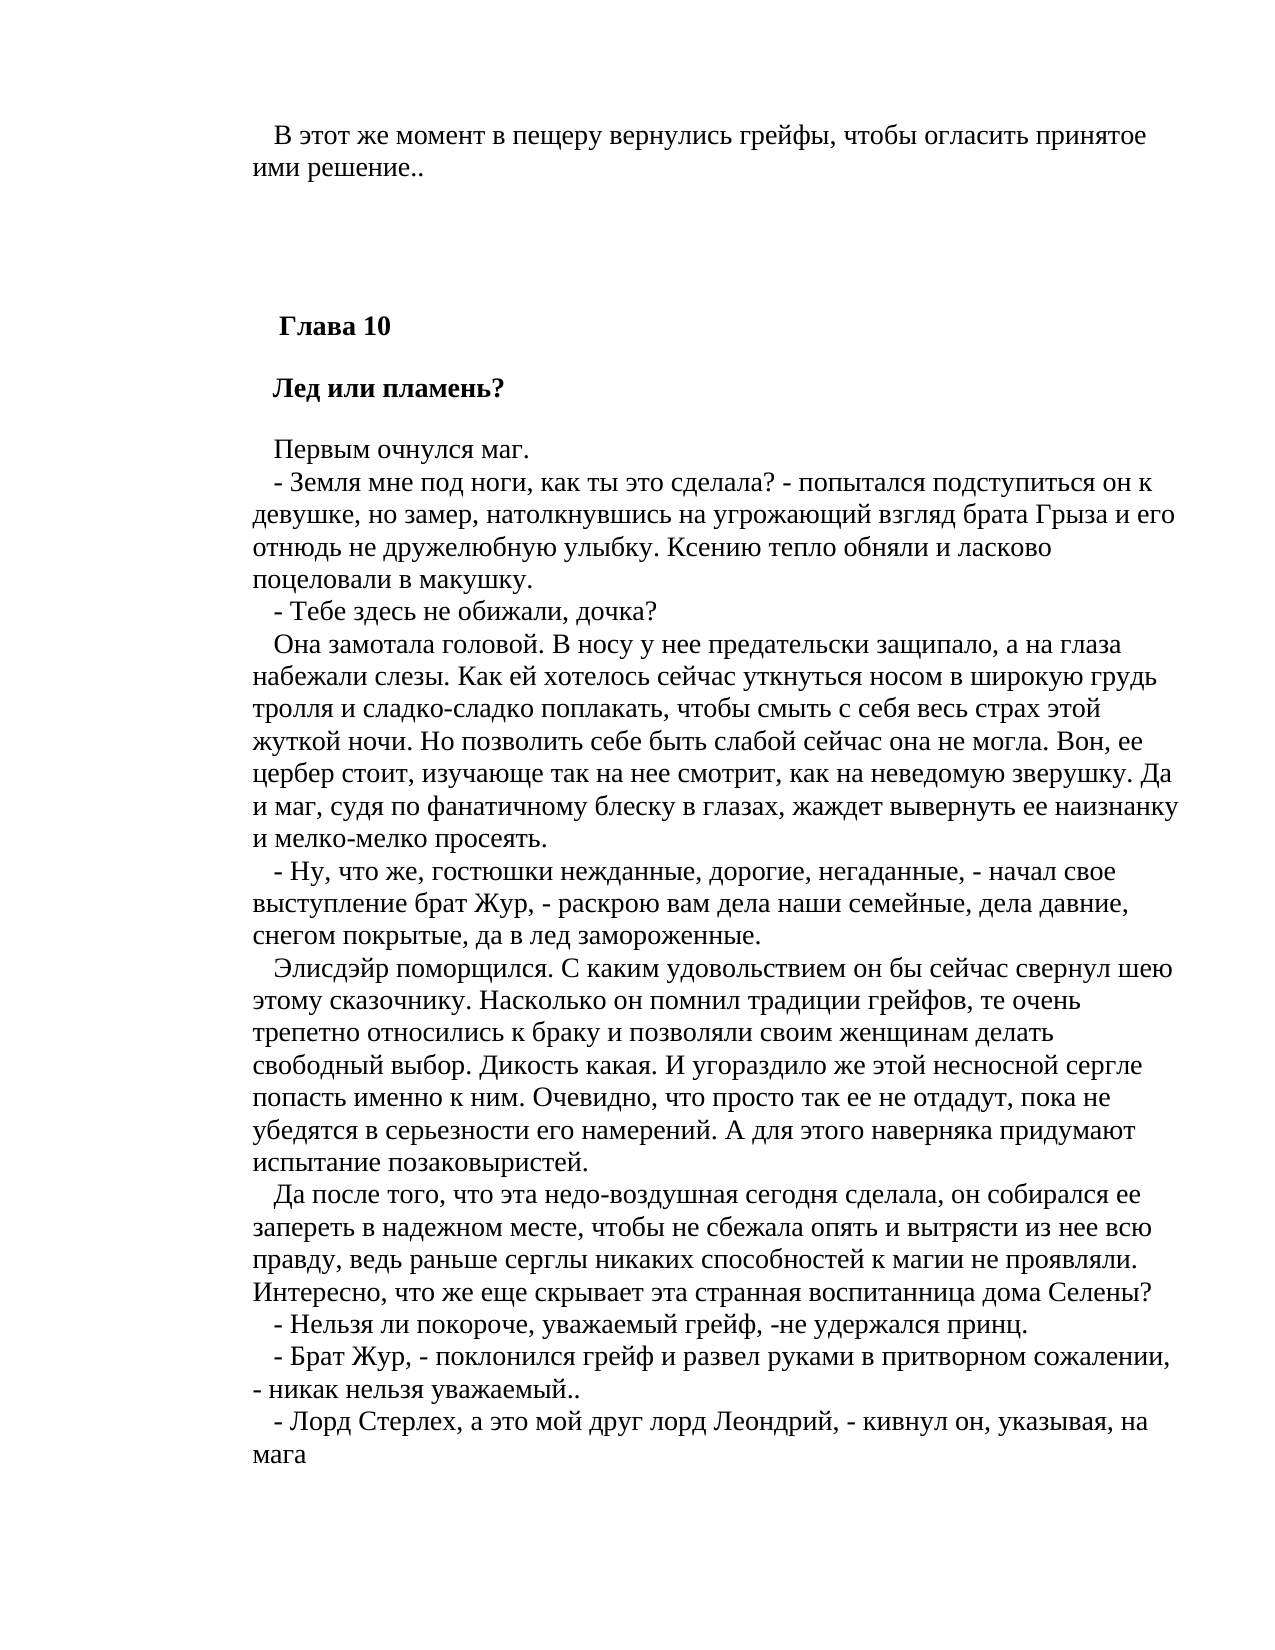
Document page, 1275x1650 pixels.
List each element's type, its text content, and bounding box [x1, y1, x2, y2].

subtitle Глава 10 [177, 309, 1186, 342]
text Элисдэйр поморщился. С каким удовольствием он бы сейчас свернул шею этому сказочнику. Насколько он помнил традиции грейфов, те очень трепетно относились к браку и позволяли своим женщинам делать свободный выбор. Дикость какая. И угораздило же этой несносной сергле попасть именно к ним. Очевидно, что просто так ее не отдадут, пока не убедятся в серьезности его намерений. А для этого наверняка придумают испытание позаковыристей. [252, 951, 1186, 1177]
text - Брат Жур, - поклонился грейф и развел руками в притворном сожалении, - никак нельзя уважаемый.. [252, 1339, 1186, 1404]
subtitle Лед или пламень? [177, 371, 1186, 403]
text В этот же момент в пещеру вернулись грейфы, чтобы огласить принятое ими решение.. [252, 118, 1186, 183]
text - Лорд Стерлех, а это мой друг лорд Леондрий, - кивнул он, указывая, на мага [252, 1404, 1186, 1469]
text - Нельзя ли покороче, уважаемый грейф, -не удержался принц. [252, 1307, 1186, 1339]
text - Земля мне под ноги, как ты это сделала? - попытался подступиться он к девушке, но замер, натолкнувшись на угрожающий взгляд брата Грыза и его отнюдь не дружелюбную улыбку. Ксению тепло обняли и ласково поцеловали в макушку. [252, 465, 1186, 594]
text - Тебе здесь не обижали, дочка? [252, 594, 1186, 627]
text Она замотала головой. В носу у нее предательски защипало, а на глаза набежали слезы. Как ей хотелось сейчас уткнуться носом в широкую грудь тролля и сладко-сладко поплакать, чтобы смыть с себя весь страх этой жуткой ночи. Но позволить себе быть слабой сейчас она не могла. Вон, ее цербер стоит, изучающе так на нее смотрит, как на неведомую зверушку. Да и маг, судя по фанатичному блеску в глазах, жаждет вывернуть ее наизнанку и мелко-мелко просеять. [252, 627, 1186, 853]
text Да после того, что эта недо-воздушная сегодня сделала, он собирался ее запереть в надежном месте, чтобы не сбежала опять и вытрясти из нее всю правду, ведь раньше серглы никаких способностей к магии не проявляли. Интересно, что же еще скрывает эта странная воспитанница дома Селены? [252, 1177, 1186, 1307]
text Первым очнулся маг. [252, 432, 1186, 465]
text - Ну, что же, гостюшки нежданные, дорогие, негаданные, - начал свое выступление брат Жур, - раскрою вам дела наши семейные, дела давние, снегом покрытые, да в лед замороженные. [252, 853, 1186, 951]
